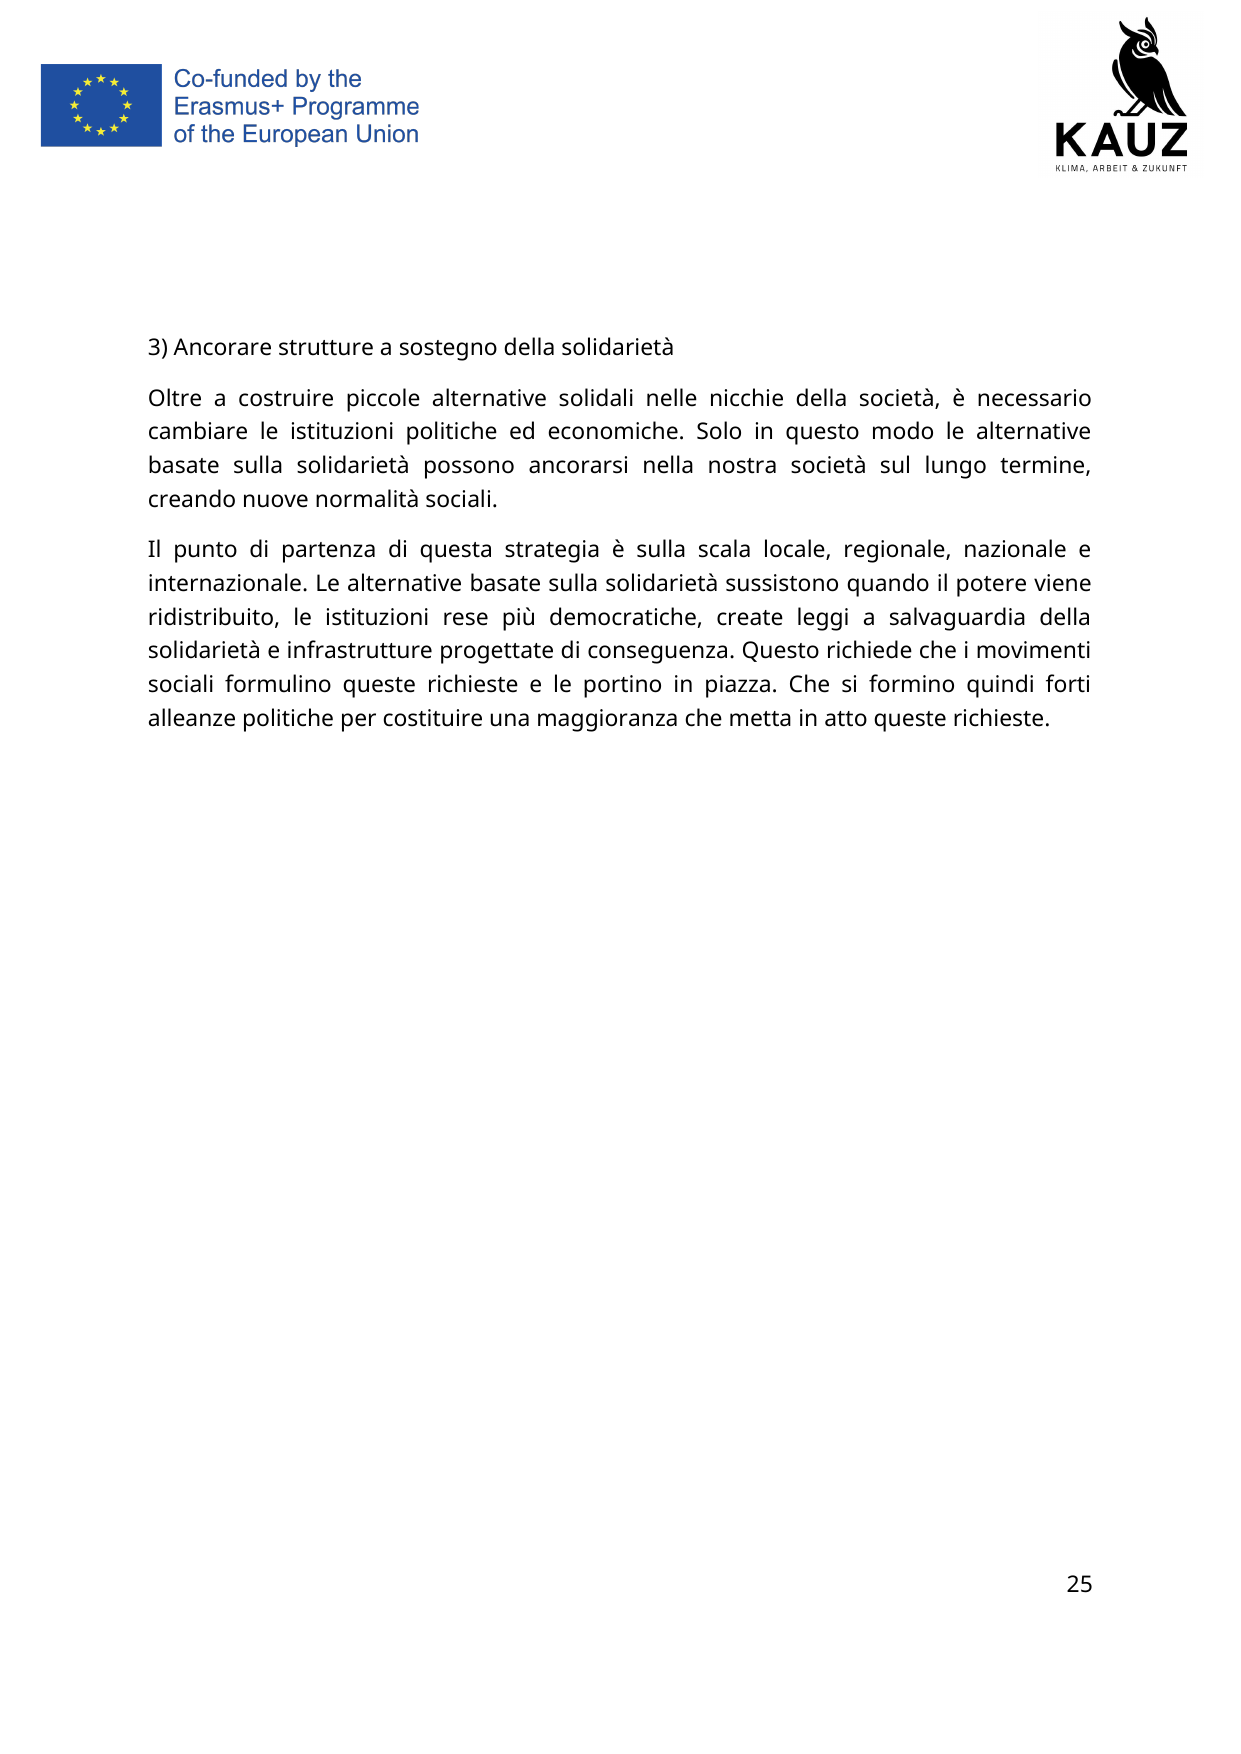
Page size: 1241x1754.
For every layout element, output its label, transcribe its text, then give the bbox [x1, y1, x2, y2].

text Il punto di partenza di questa strategia è sulla scala locale, regionale, nazionale e internazionale. Le alternative basate sulla solidarietà sussistono quando il potere viene ridistribuito, le istituzioni rese più democratiche, create leggi a salvaguardia della solidarietà e infrastrutture progettate di conseguenza. Questo richiede che i movimenti sociali formulino queste richieste e le portino in piazza. Che si formino quindi forti alleanze politiche per costituire una maggioranza che metta in atto queste richieste. [148, 533, 1093, 733]
text Oltre a costruire piccole alternative solidali nelle nicchie della società, è necessario cambiare le istituzioni politiche ed economiche. Solo in questo modo le alternative basate sulla solidarietà possono ancorarsi nella nostra società sul lungo termine, creando nuove normalità sociali. [148, 382, 1093, 514]
picture [40, 64, 419, 147]
picture [1038, 11, 1205, 178]
text 3) Ancorare strutture a sostegno della solidarietà [148, 331, 1093, 362]
